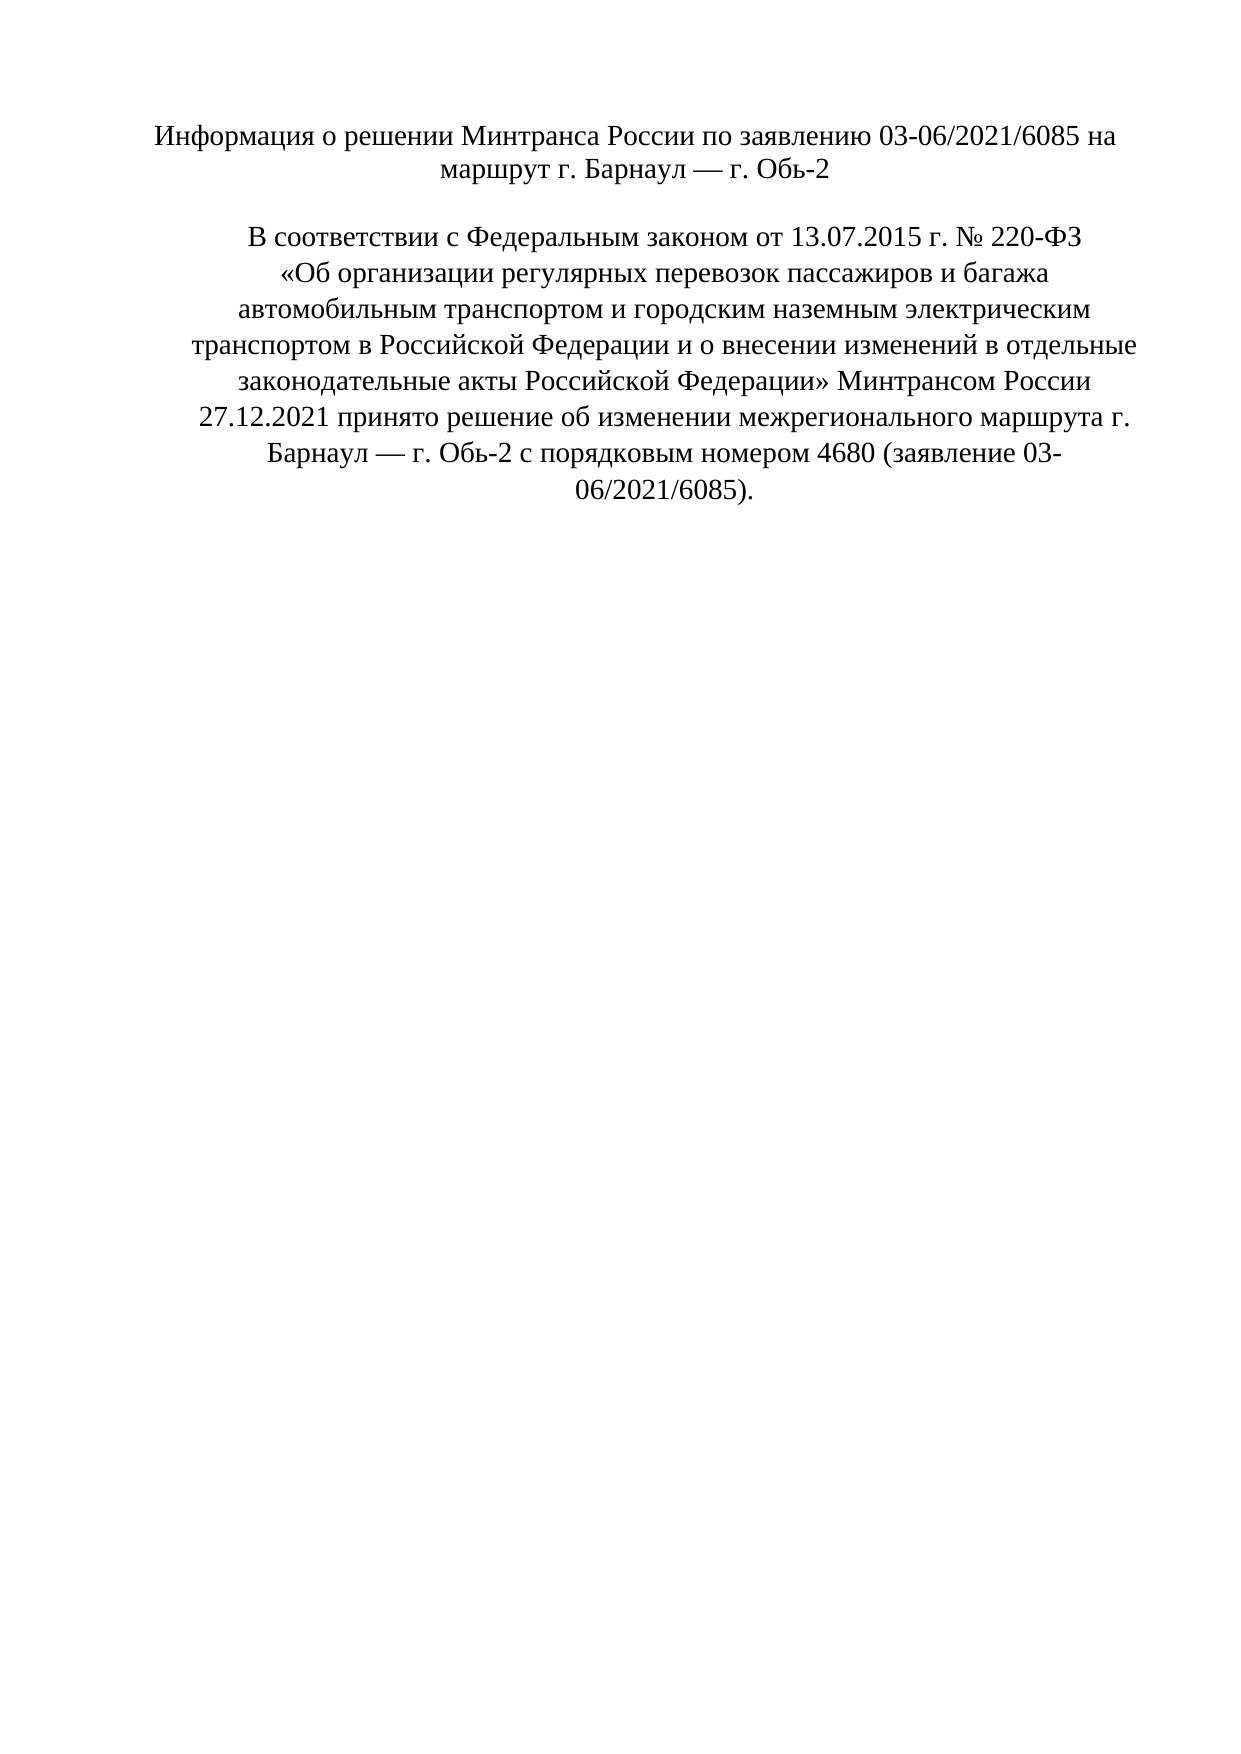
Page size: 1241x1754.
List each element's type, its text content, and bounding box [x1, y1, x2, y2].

text В соответствии с Федеральным законом от 13.07.2015 г. № 220-ФЗ «Об организации регулярных перевозок пассажиров и багажа автомобильным транспортом и городским наземным электрическим транспортом в Российской Федерации и о внесении изменений в отдельные законодательные акты Российской Федерации» Минтрансом России 27.12.2021 принято решение об изменении межрегионального маршрута г. Барнаул — г. Обь-2 с порядковым номером 4680 (заявление 03-06/2021/6085). [177, 219, 1152, 505]
text Информация о решении Минтранса России по заявлению 03-06/2021/6085 на маршрут г. Барнаул — г. Обь-2 [118, 118, 1152, 185]
